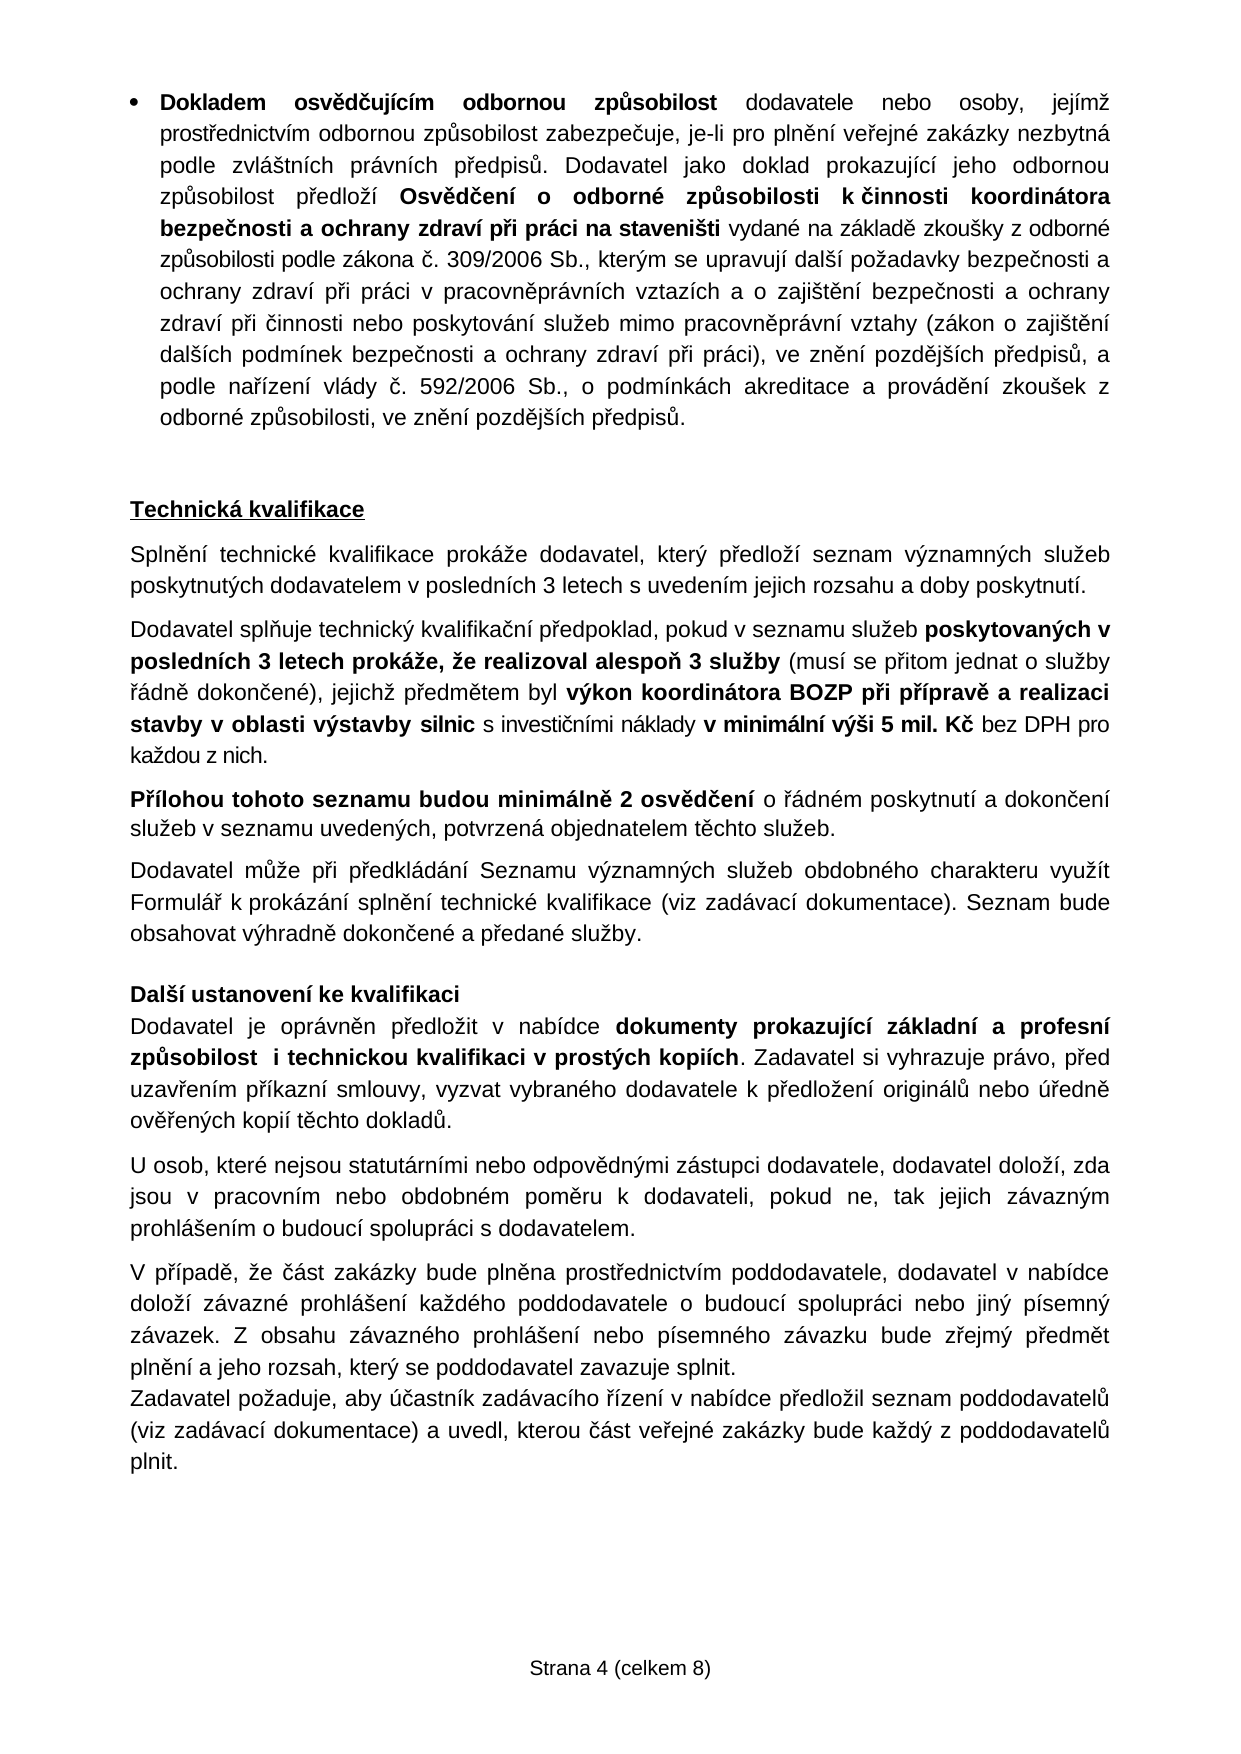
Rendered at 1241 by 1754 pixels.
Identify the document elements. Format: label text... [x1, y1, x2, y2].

text U osob, které nejsou statutárními nebo odpovědnými zástupci dodavatele, dodavatel doloží, zda jsou v pracovním nebo obdobném poměru k dodavateli, pokud ne, tak jejich závazným prohlášením o budoucí spolupráci s dodavatelem. [130, 1152, 1110, 1241]
text Zadavatel požaduje, aby účastník zadávacího řízení v nabídce předložil seznam poddodavatelů (viz zadávací dokumentace) a uvedl, kterou část veřejné zakázky bude každý z poddodavatelů plnit. [130, 1385, 1110, 1474]
text Dodavatel splňuje technický kvalifikační předpoklad, pokud v seznamu služeb poskytovaných v posledních 3 letech prokáže, že realizoval alespoň 3 služby (musí se přitom jednat o služby řádně dokončené), jejichž předmětem byl výkon koordinátora BOZP při přípravě a realizaci stavby v oblasti výstavby silnic s investičními náklady v minimální výši 5 mil. Kč bez DPH pro každou z nich. [130, 616, 1110, 769]
text Další ustanovení ke kvalifikaci [130, 981, 1110, 1008]
text Dodavatel je oprávněn předložit v nabídce dokumenty prokazující základní a profesní způsobilost i technickou kvalifikaci v prostých kopiích. Zadavatel si vyhrazuje právo, před uzavřením příkazní smlouvy, vyzvat vybraného dodavatele k předložení originálů nebo úředně ověřených kopií těchto dokladů. [130, 1013, 1110, 1134]
text Dodavatel může při předkládání Seznamu významných služeb obdobného charakteru využít Formulář k prokázání splnění technické kvalifikace (viz zadávací dokumentace). Seznam bude obsahovat výhradně dokončené a předané služby. [130, 857, 1110, 946]
text Přílohou tohoto seznamu budou minimálně 2 osvědčení o řádném poskytnutí a dokončení služeb v seznamu uvedených, potvrzená objednatelem těchto služeb. [130, 786, 1110, 842]
list Dokladem osvědčujícím odbornou způsobilost dodavatele nebo osoby, jejímž prostřednictvím odbornou způsobilost zabezpečuje, je-li pro plnění veřejné zakázky nezbytná podle zvláštních právních předpisů. Dodavatel jako doklad prokazující jeho odbornou způsobilost předloží Osvědčení o odborné způsobilosti k činnosti koordinátora bezpečnosti a ochrany zdraví při práci na staveništi vydané na základě zkoušky z odborné způsobilosti podle zákona č. 309/2006 Sb., kterým se upravují další požadavky bezpečnosti a ochrany zdraví při práci v pracovněprávních vztazích a o zajištění bezpečnosti a ochrany zdraví při činnosti nebo poskytování služeb mimo pracovněprávní vztahy (zákon o zajištění dalších podmínek bezpečnosti a ochrany zdraví při práci), ve znění pozdějších předpisů, a podle nařízení vlády č. 592/2006 Sb., o podmínkách akreditace a provádění zkoušek z odborné způsobilosti, ve znění pozdějších předpisů. [130, 89, 1110, 431]
text Splnění technické kvalifikace prokáže dodavatel, který předloží seznam významných služeb poskytnutých dodavatelem v posledních 3 letech s uvedením jejich rozsahu a doby poskytnutí. [130, 541, 1110, 598]
list Technická kvalifikace [130, 496, 1110, 523]
text V případě, že část zakázky bude plněna prostřednictvím poddodavatele, dodavatel v nabídce doloží závazné prohlášení každého poddodavatele o budoucí spolupráci nebo jiný písemný závazek. Z obsahu závazného prohlášení nebo písemného závazku bude zřejmý předmět plnění a jeho rozsah, který se poddodavatel zavazuje splnit. [130, 1259, 1110, 1380]
